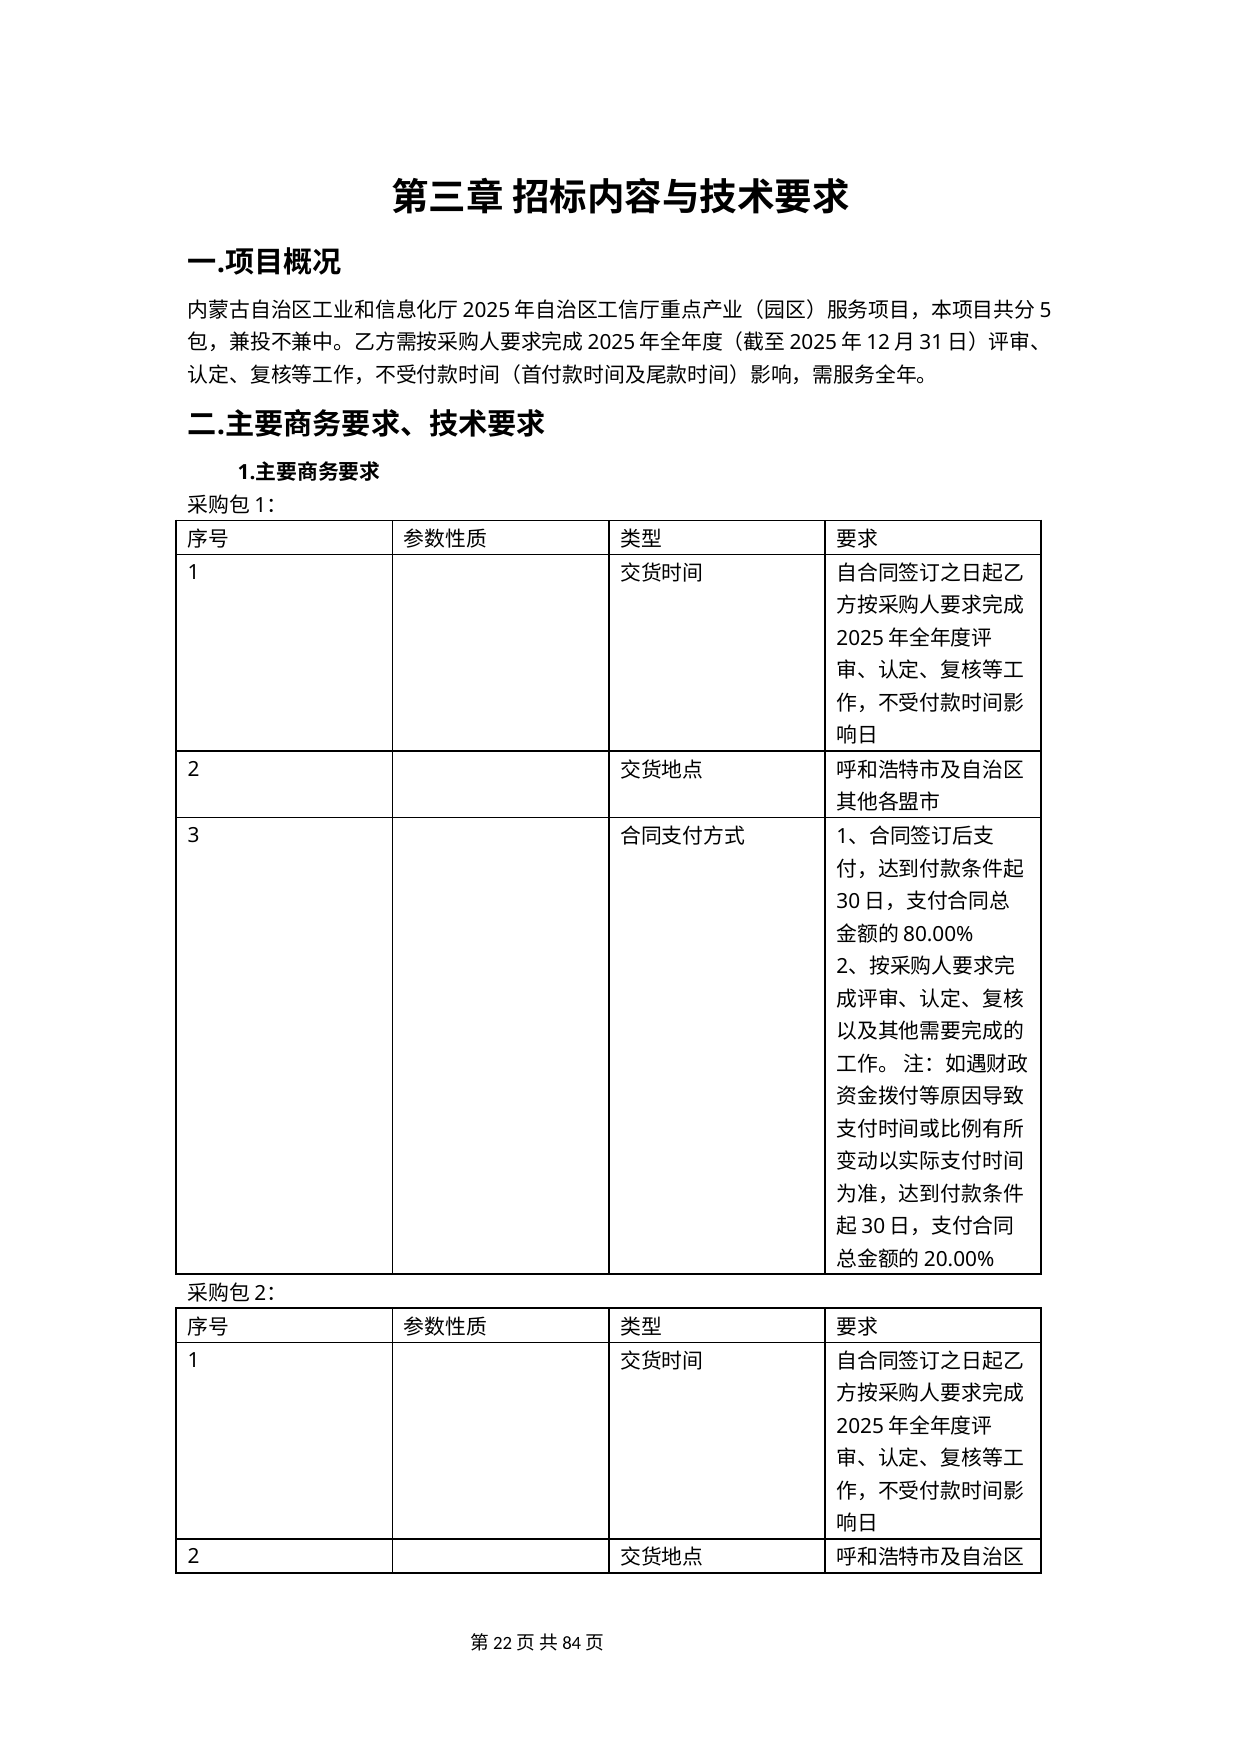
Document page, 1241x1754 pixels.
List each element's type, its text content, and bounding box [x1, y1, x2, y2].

text 1.主要商务要求 [187, 454, 1053, 487]
table_cell 交货地点 [610, 1540, 824, 1572]
text 二.主要商务要求、技术要求 [187, 389, 1053, 454]
table_cell 2 [177, 1540, 392, 1572]
text 第三章 招标内容与技术要求 [187, 162, 1053, 227]
table_header 要求 [826, 1309, 1040, 1341]
table_cell [393, 1343, 608, 1538]
table_cell 合同支付方式 [610, 818, 824, 1273]
table_header 类型 [610, 1309, 824, 1341]
table_cell [393, 555, 608, 750]
table_cell 呼和浩特市及自治区其他各盟市 [826, 752, 1040, 817]
table_cell 1 [177, 1343, 392, 1538]
table_cell 交货地点 [610, 752, 824, 817]
table_cell 3 [177, 818, 392, 1273]
table_header 要求 [826, 521, 1040, 553]
table_cell [393, 1540, 608, 1572]
text 采购包2： [187, 1275, 1053, 1307]
text 采购包1： [187, 487, 1053, 519]
table_cell [393, 752, 608, 817]
table_cell [393, 818, 608, 1273]
text 内蒙古自治区工业和信息化厅2025年自治区工信厅重点产业（园区）服务项目，本项目共分5包，兼投不兼中。乙方需按采购人要求完成2025年全年度（截至2025年12月31日）评审、认定、复核等工作，不受付款时间（首付款时间及尾款时间）影响，需服务全年。 [187, 292, 1053, 389]
table_cell 呼和浩特市及自治区其他各盟市 [826, 1540, 1040, 1572]
text 一.项目概况 [187, 227, 1053, 292]
table_header 参数性质 [393, 521, 608, 553]
table_header 序号 [177, 521, 392, 553]
table_header 参数性质 [393, 1309, 608, 1341]
table_cell 自合同签订之日起乙方按采购人要求完成2025年全年度评审、认定、复核等工作，不受付款时间影响日 [826, 555, 1040, 750]
table_header 类型 [610, 521, 824, 553]
table_cell 自合同签订之日起乙方按采购人要求完成2025年全年度评审、认定、复核等工作，不受付款时间影响日 [826, 1343, 1040, 1538]
table_cell 1 [177, 555, 392, 750]
table_cell 2 [177, 752, 392, 817]
table_cell 交货时间 [610, 1343, 824, 1538]
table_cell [826, 818, 1040, 1273]
table_header 序号 [177, 1309, 392, 1341]
table_cell 交货时间 [610, 555, 824, 750]
